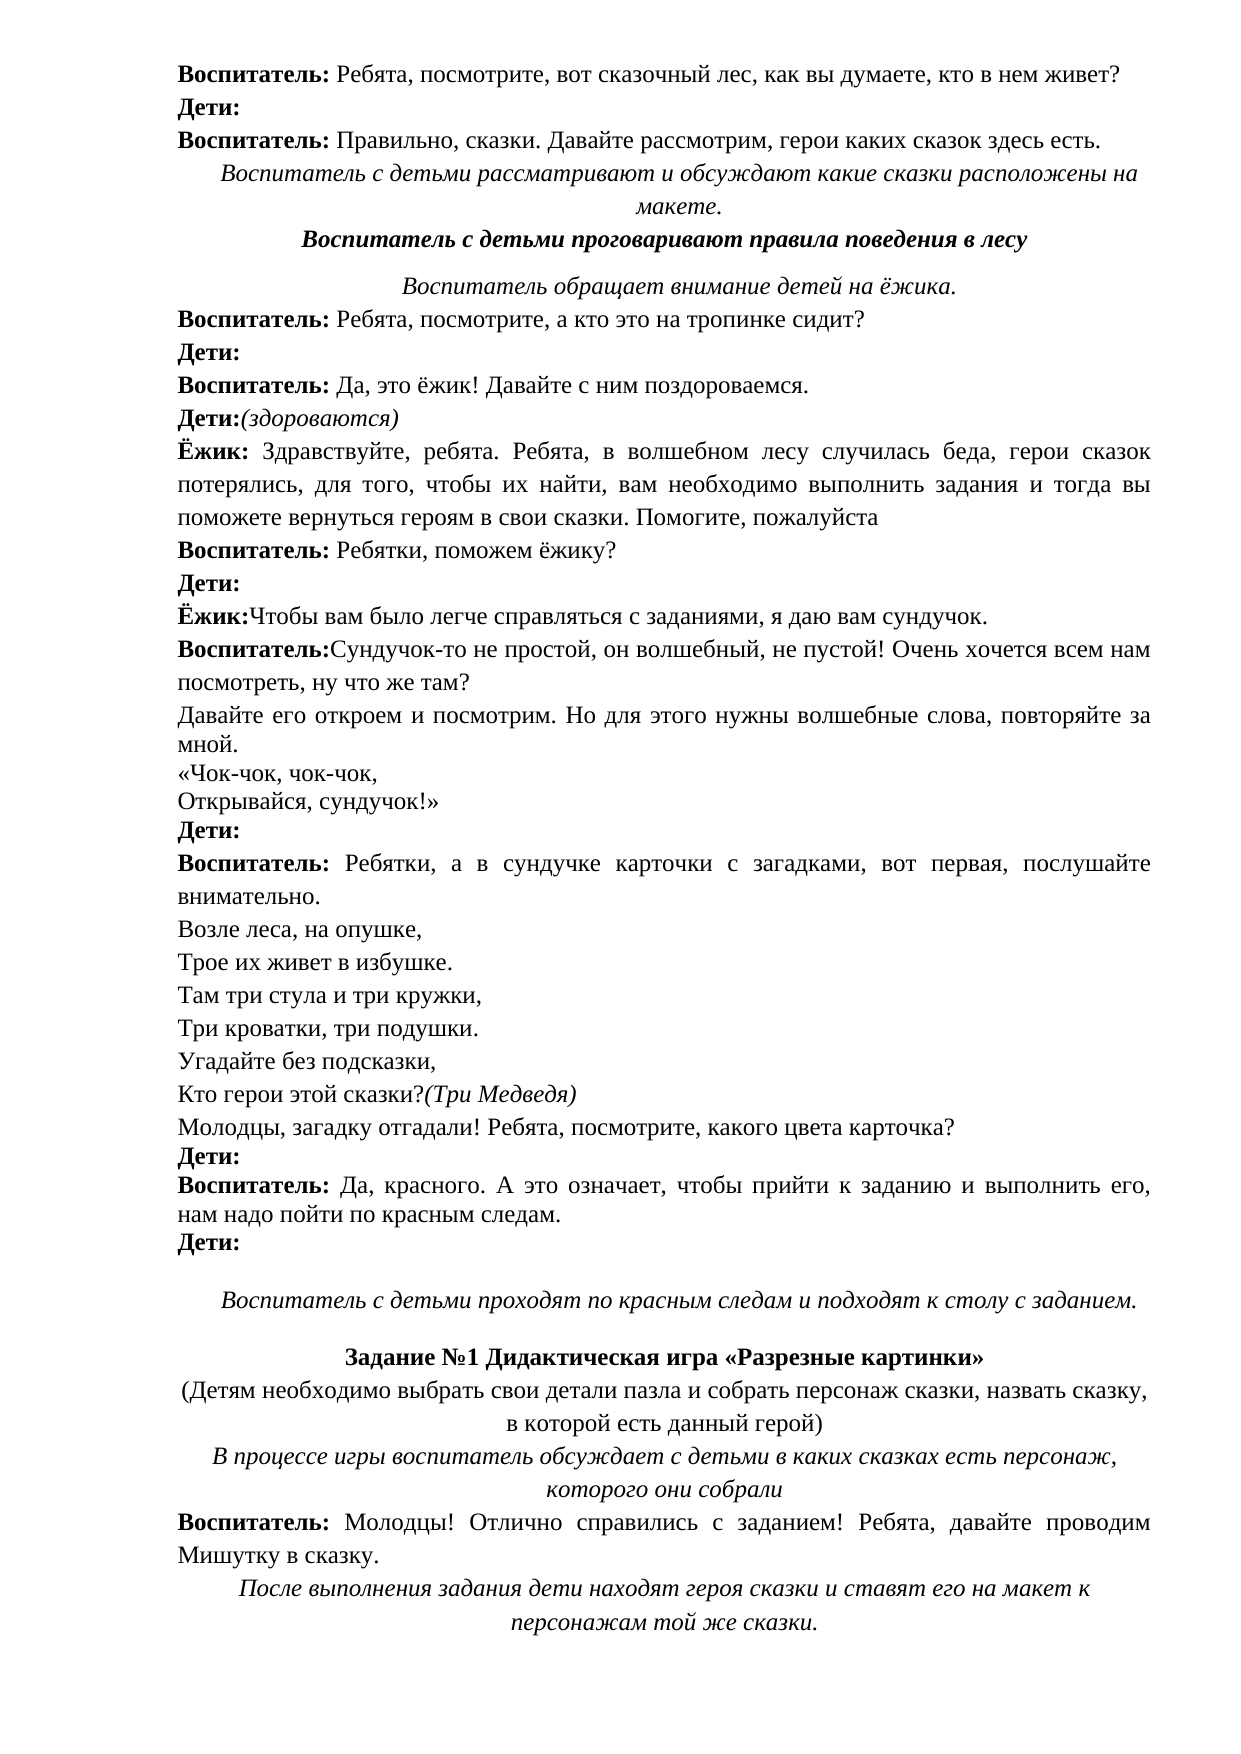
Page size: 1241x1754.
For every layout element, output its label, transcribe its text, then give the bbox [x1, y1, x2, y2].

text Воспитатель: Ребятки, поможем ёжику? [177, 535, 1152, 564]
text Воспитатель: Ребятки, а в сундучке карточки с загадками, вот первая, послушайте внимательно. [177, 848, 1152, 910]
text (Детям необходимо выбрать свои детали пазла и собрать персонаж сказки, назвать сказку, в которой есть данный герой) [177, 1375, 1152, 1437]
text Воспитатель с детьми рассматривают и обсуждают какие сказки расположены на макете. [207, 158, 1152, 220]
text В процессе игры воспитатель обсуждает с детьми в каких сказках есть персонаж, которого они собрали [177, 1441, 1152, 1503]
text Ёжик:Чтобы вам было легче справляться с заданиями, я даю вам сундучок. [177, 601, 1152, 630]
text Давайте его откроем и посмотрим. Но для этого нужны волшебные слова, повторяйте за мной. [177, 700, 1152, 758]
text Дети: [177, 1141, 1152, 1170]
text Воспитатель:Сундучок-то не простой, он волшебный, не пустой! Очень хочется всем нам посмотреть, ну что же там? [177, 634, 1152, 696]
text Воспитатель с детьми проговаривают правила поведения в лесу [177, 224, 1152, 253]
text Открывайся, сундучок!» [177, 786, 1152, 815]
text Воспитатель: Да, красного. А это означает, чтобы прийти к заданию и выполнить его, нам надо пойти по красным следам. [177, 1170, 1152, 1227]
text Дети: [177, 1227, 1152, 1256]
text Воспитатель: Ребята, посмотрите, а кто это на тропинке сидит? [177, 304, 1152, 333]
text Воспитатель: Да, это ёжик! Давайте с ним поздороваемся. [177, 370, 1152, 399]
text Воспитатель обращает внимание детей на ёжика. [207, 271, 1152, 300]
text Задание №1 Дидактическая игра «Разрезные картинки» [177, 1342, 1152, 1371]
text Воспитатель: Молодцы! Отлично справились с заданием! Ребята, давайте проводим Мишутку в сказку. [177, 1507, 1152, 1569]
text Дети:(здороваются) [177, 403, 1152, 432]
text Возле леса, на опушке, Трое их живет в избушке. Там три стула и три кружки, Три кроватки, три подушки. Угадайте без подсказки, Кто герои этой сказки?(Три Медведя) [177, 914, 1152, 1108]
text Воспитатель: Ребята, посмотрите, вот сказочный лес, как вы думаете, кто в нем живет? [177, 59, 1152, 88]
text Дети: [177, 815, 1152, 844]
text Молодцы, загадку отгадали! Ребята, посмотрите, какого цвета карточка? [177, 1112, 1152, 1141]
text Воспитатель с детьми проходят по красным следам и подходят к столу с заданием. [207, 1285, 1152, 1314]
text Дети: [177, 92, 1152, 121]
text Ёжик: Здравствуйте, ребята. Ребята, в волшебном лесу случилась беда, герои сказок потерялись, для того, чтобы их найти, вам необходимо выполнить задания и тогда вы поможете вернуться героям в свои сказки. Помогите, пожалуйста [177, 436, 1152, 531]
text «Чок-чок, чок-чок, [177, 758, 1152, 786]
text Дети: [177, 337, 1152, 366]
text Воспитатель: Правильно, сказки. Давайте рассмотрим, герои каких сказок здесь есть. [177, 125, 1152, 154]
text Дети: [177, 568, 1152, 597]
text После выполнения задания дети находят героя сказки и ставят его на макет к персонажам той же сказки. [177, 1573, 1152, 1635]
